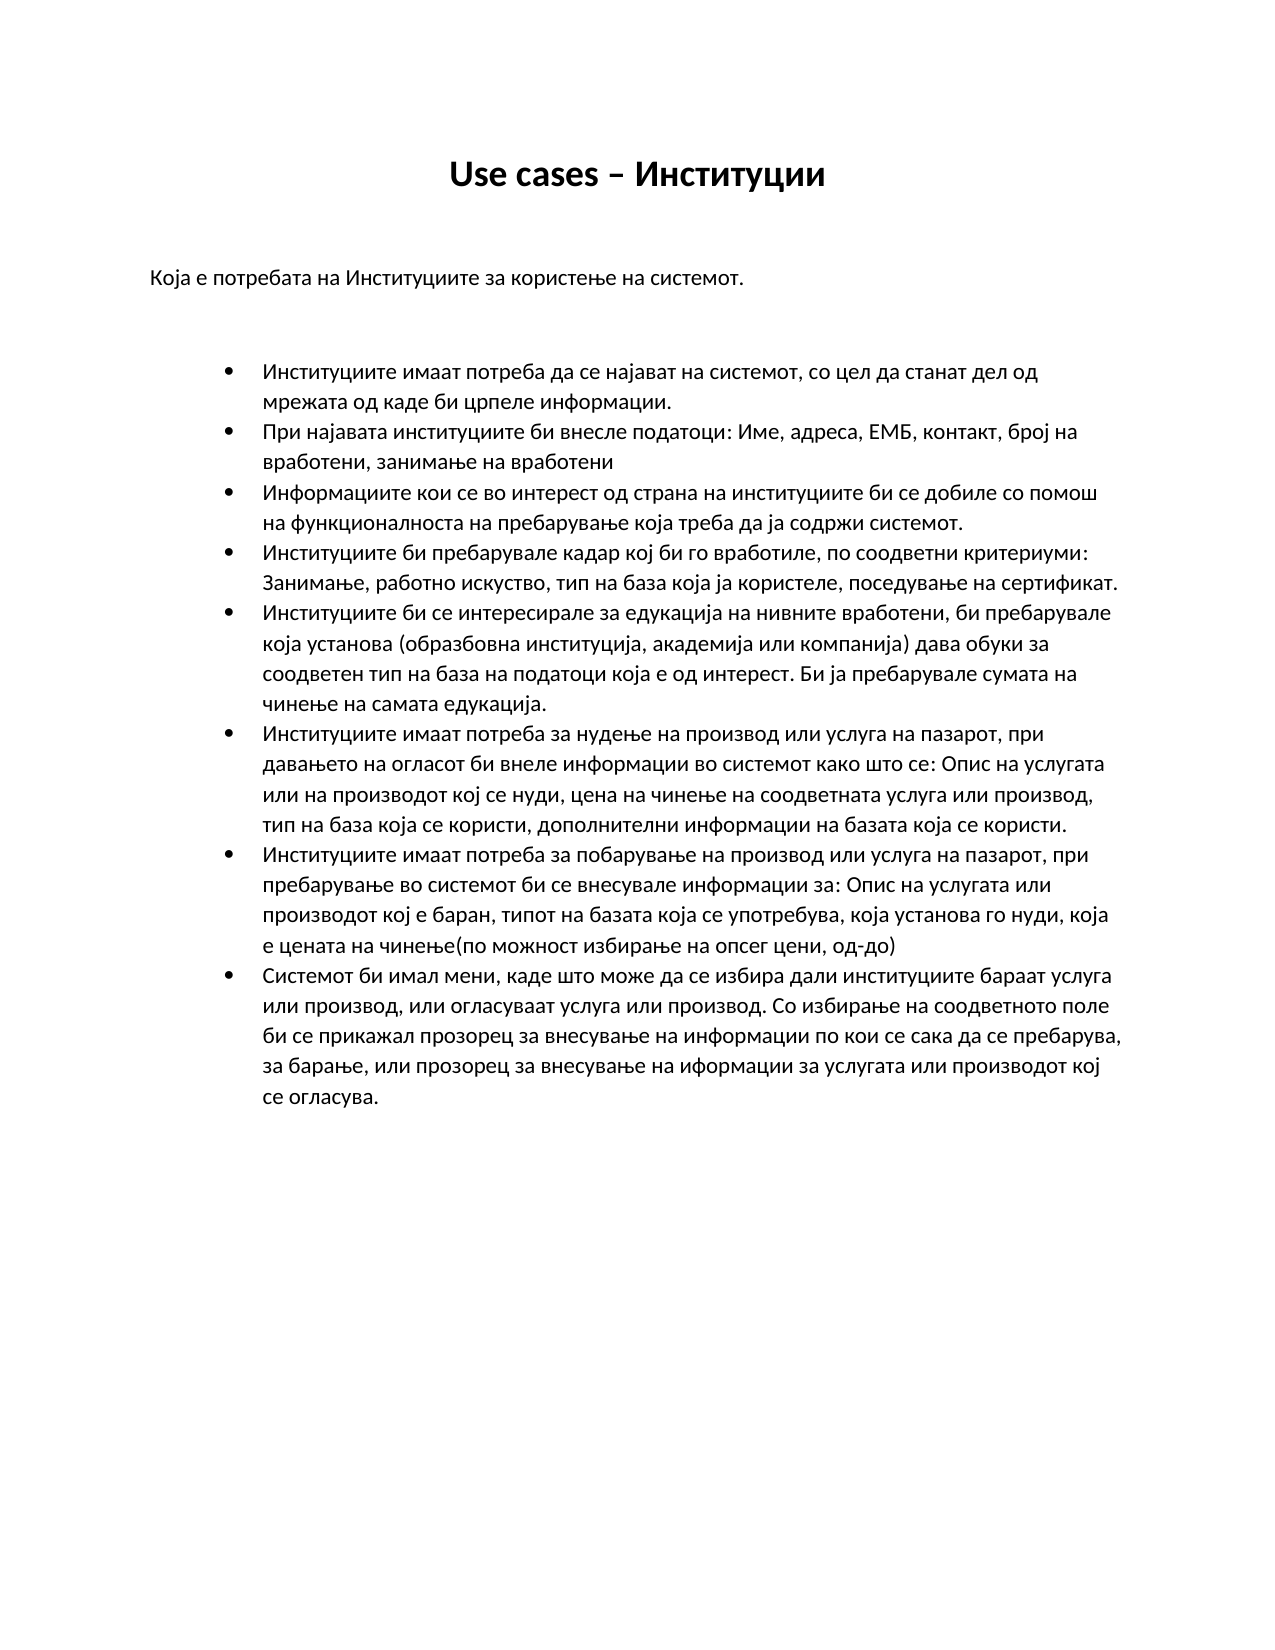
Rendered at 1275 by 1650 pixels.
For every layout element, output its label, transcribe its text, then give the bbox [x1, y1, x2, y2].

text Use cases – Институции [150, 150, 1125, 196]
list Институциите би се интересирале за едукација на нивните вработени, би пребарувале која установа (образбовна институција, академија или компанија) дава обуки за соодветен тип на база на податоци која е од интерест. Би ја пребарувале сумата на чинење на самата едукација. [225, 598, 1125, 717]
text Која е потребата на Институциите за користење на системот. [150, 263, 1125, 291]
list Институциите би пребарувале кадар кој би го вработиле, по соодветни критериуми: Занимање, работно искуство, тип на база која ја користеле, поседување на сертификат. [225, 538, 1125, 596]
list При најавата институциите би внесле податоци: Име, адреса, ЕМБ, контакт, број на вработени, занимање на вработени [225, 417, 1125, 475]
list Информациите кои се во интерест од страна на институциите би се добиле со помош на функционалноста на пребарување која треба да ја содржи системот. [225, 478, 1125, 536]
list Институциите имаат потреба за нудење на производ или услуга на пазарот, при давањето на огласот би внеле информации во системот како што се: Опис на услугата или на производот кој се нуди, цена на чинење на соодветната услуга или производ, тип на база која се користи, дополнителни информации на базата која се користи. [225, 719, 1125, 838]
list Институциите имаат потреба да се најават на системот, со цел да станат дел од мрежата од каде би црпеле информации. [225, 357, 1125, 415]
list Институциите имаат потреба за побарување на производ или услуга на пазарот, при пребарување во системот би се внесувале информации за: Опис на услугата или производот кој е баран, типот на базата која се употребува, која установа го нуди, која е цената на чинење(по можност избирање на опсег цени, од-до) [225, 840, 1125, 959]
list Системот би имал мени, каде што може да се избира дали институциите бараат услуга или производ, или огласуваат услуга или производ. Со избирање на соодветното поле би се прикажал прозорец за внесување на информации по кои се сака да се пребарува, за барање, или прозорец за внесување на иформации за услугата или производот кој се огласува. [225, 961, 1125, 1110]
